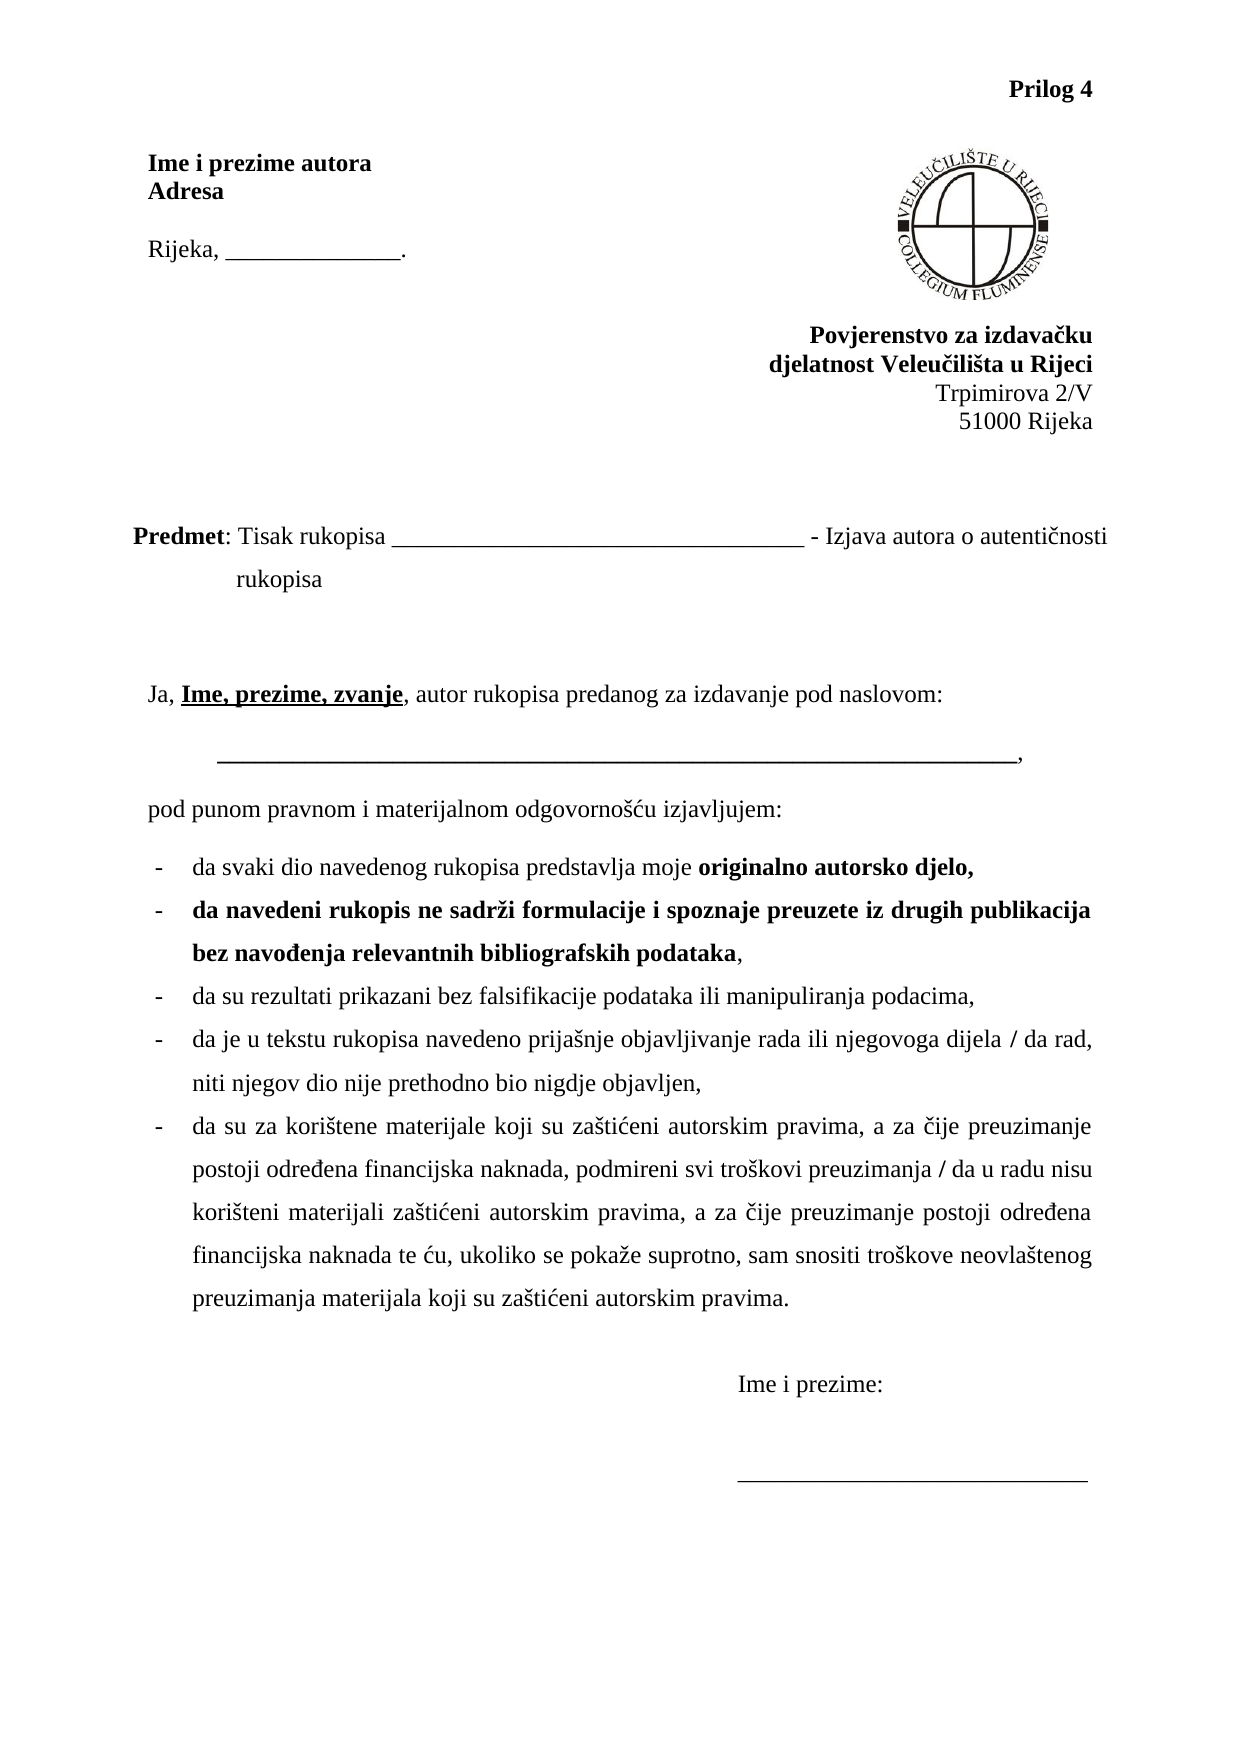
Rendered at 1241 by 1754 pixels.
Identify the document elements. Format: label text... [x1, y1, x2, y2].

text Povjerenstvo za izdavačku [148, 320, 1093, 349]
text Ime i prezime autora [148, 148, 1093, 176]
list da navedeni rukopis ne sadrži formulacije i spoznaje preuzete iz drugih publikacija bez navođenja relevantnih bibliografskih podataka, [154, 895, 1093, 967]
text Ime i prezime: [738, 1369, 1093, 1398]
list da je u tekstu rukopisa navedeno prijašnje objavljivanje rada ili njegovoga dijela / da rad, niti njegov dio nije prethodno bio nigdje objavljen, [154, 1024, 1093, 1096]
text Adresa [148, 176, 1093, 205]
text Ja, Ime, prezime, zvanje, autor rukopisa predanog za izdavanje pod naslovom: [148, 679, 1093, 708]
picture [897, 263, 1049, 300]
list da su za korištene materijale koji su zaštićeni autorskim pravima, a za čije preuzimanje postoji određena financijska naknada, podmireni svi troškovi preuzimanja / da u radu nisu korišteni materijali zaštićeni autorskim pravima, a za čije preuzimanje postoji određena financijska naknada te ću, ukoliko se pokaže suprotno, sam snositi troškove neovlaštenog preuzimanja materijala koji su zaštićeni autorskim pravima. [154, 1111, 1093, 1312]
list da svaki dio navedenog rukopisa predstavlja moje originalno autorsko djelo, [154, 852, 1093, 881]
list da su rezultati prikazani bez falsifikacije podataka ili manipuliranja podacima, [154, 981, 1093, 1010]
text Predmet: Tisak rukopisa _________________________________ - Izjava autora o autentičnosti rukopisa [133, 521, 1152, 593]
text djelatnost Veleučilišta u Rijeci [148, 349, 1093, 378]
text Rijeka, ______________. [148, 234, 1093, 263]
text Trpimirova 2/V [148, 378, 1093, 406]
text pod punom pravnom i materijalnom odgovornošću izjavljujem: [148, 794, 1093, 823]
picture [897, 205, 1049, 234]
text 51000 Rijeka [148, 406, 1093, 435]
text ____________________________ [738, 1456, 1093, 1484]
text ________________________________________________________________, [148, 737, 1093, 766]
